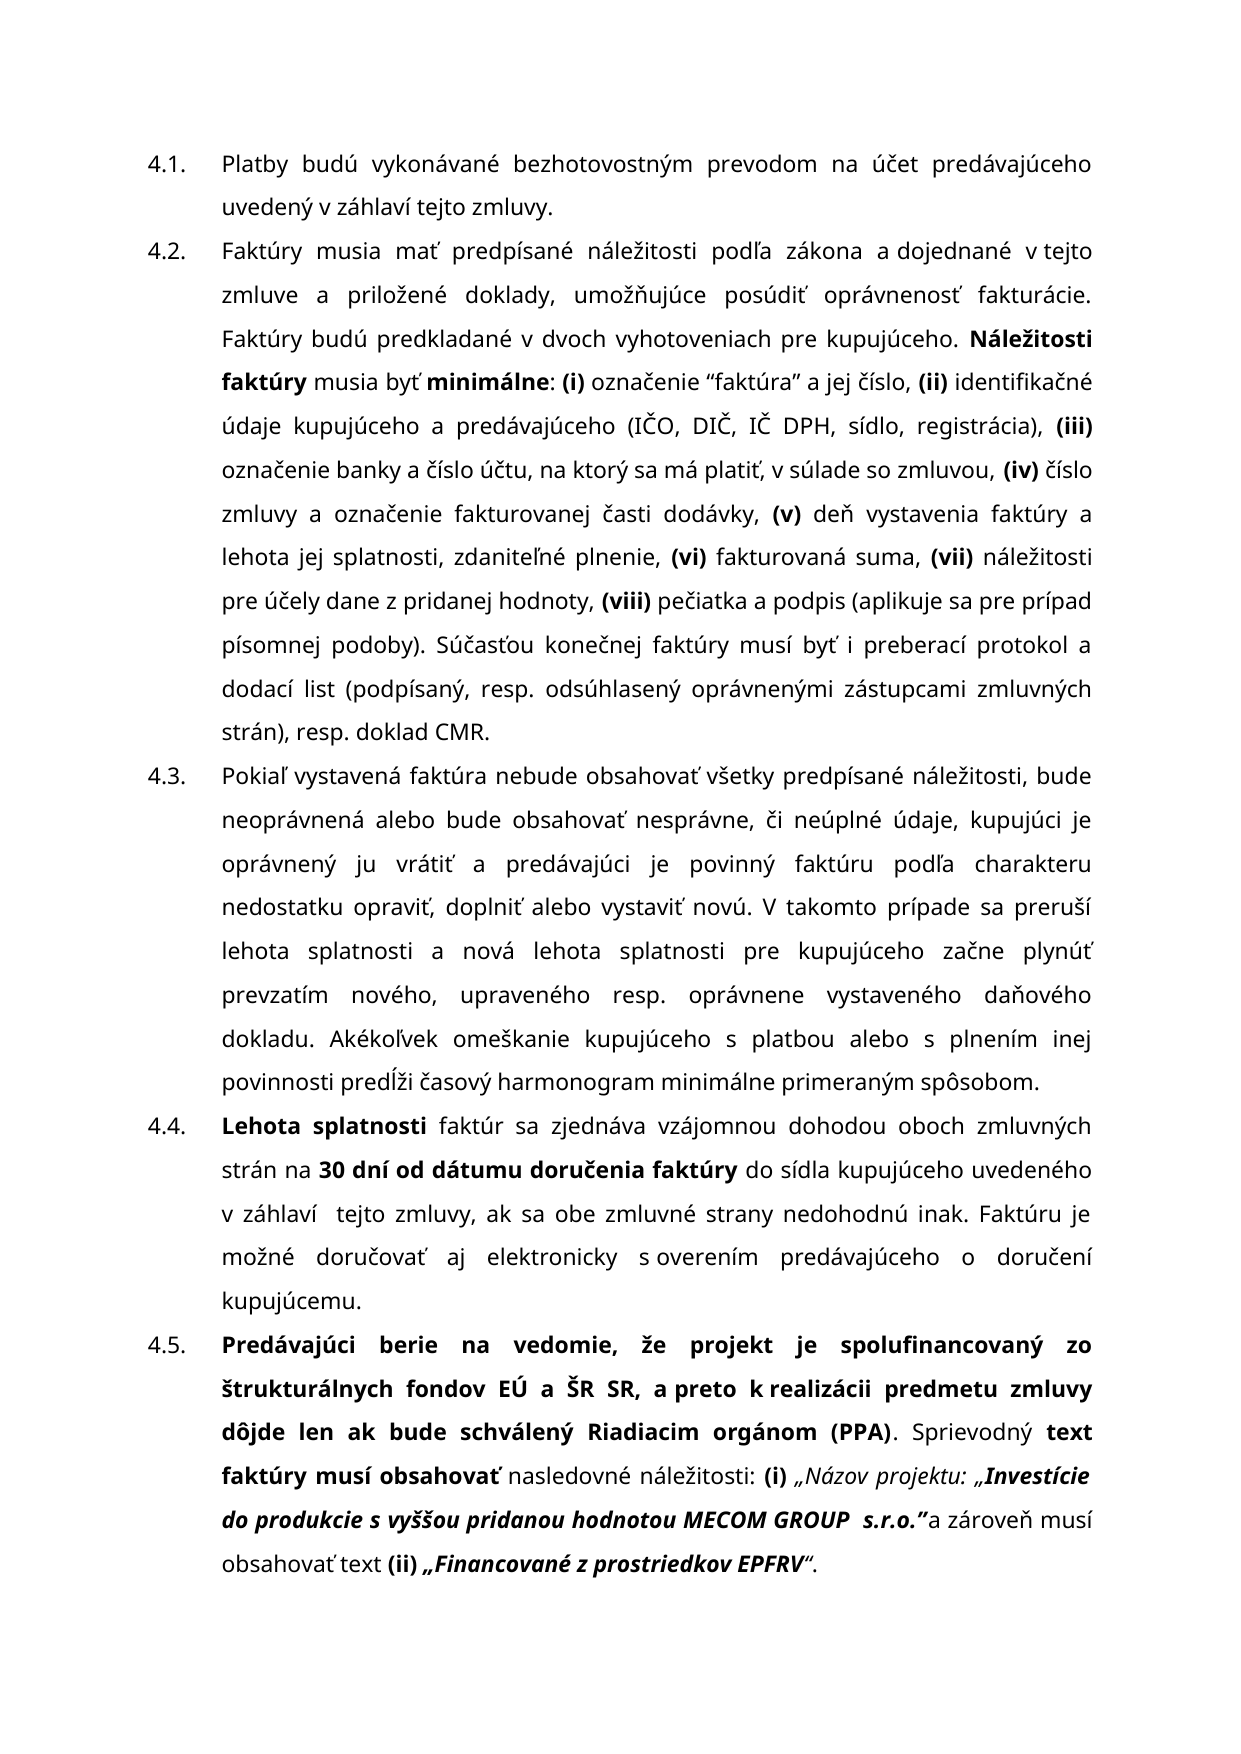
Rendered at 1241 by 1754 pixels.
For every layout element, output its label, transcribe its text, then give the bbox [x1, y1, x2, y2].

list Pokiaľ vystavená faktúra nebude obsahovať všetky predpísané náležitosti, bude neoprávnená alebo bude obsahovať nesprávne, či neúplné údaje, kupujúci je oprávnený ju vrátiť a predávajúci je povinný faktúru podľa charakteru nedostatku opraviť, doplniť alebo vystaviť novú. V takomto prípade sa preruší lehota splatnosti a nová lehota splatnosti pre kupujúceho začne plynúť prevzatím nového, upraveného resp. oprávnene vystaveného daňového dokladu. Akékoľvek omeškanie kupujúceho s platbou alebo s plnením inej povinnosti predĺži časový harmonogram minimálne primeraným spôsobom. [148, 760, 1093, 1098]
list Predávajúci berie na vedomie, že projekt je spolufinancovaný zo štrukturálnych fondov EÚ a ŠR SR, a preto k realizácii predmetu zmluvy dôjde len ak bude schválený Riadiacim orgánom (PPA). Sprievodný text faktúry musí obsahovať nasledovné náležitosti: (i) „Názov projektu: „Investície do produkcie s vyššou pridanou hodnotou MECOM GROUP s.r.o.”a zároveň musí obsahovať text (ii) „Financované z prostriedkov EPFRV“. [148, 1329, 1093, 1579]
list Faktúry musia mať predpísané náležitosti podľa zákona a dojednané v tejto zmluve a priložené doklady, umožňujúce posúdiť oprávnenosť fakturácie. Faktúry budú predkladané v dvoch vyhotoveniach pre kupujúceho. Náležitosti faktúry musia byť minimálne: (i) označenie “faktúra” a jej číslo, (ii) identifikačné údaje kupujúceho a predávajúceho (IČO, DIČ, IČ DPH, sídlo, registrácia), (iii) označenie banky a číslo účtu, na ktorý sa má platiť, v súlade so zmluvou, (iv) číslo zmluvy a označenie fakturovanej časti dodávky, (v) deň vystavenia faktúry a lehota jej splatnosti, zdaniteľné plnenie, (vi) fakturovaná suma, (vii) náležitosti pre účely dane z pridanej hodnoty, (viii) pečiatka a podpis (aplikuje sa pre prípad písomnej podoby). Súčasťou konečnej faktúry musí byť i preberací protokol a dodací list (podpísaný, resp. odsúhlasený oprávnenými zástupcami zmluvných strán), resp. doklad CMR. [148, 235, 1093, 748]
list Platby budú vykonávané bezhotovostným prevodom na účet predávajúceho uvedený v záhlaví tejto zmluvy. [148, 148, 1093, 223]
list Lehota splatnosti faktúr sa zjednáva vzájomnou dohodou oboch zmluvných strán na 30 dní od dátumu doručenia faktúry do sídla kupujúceho uvedeného v záhlaví tejto zmluvy, ak sa obe zmluvné strany nedohodnú inak. Faktúru je možné doručovať aj elektronicky s overením predávajúceho o doručení kupujúcemu. [148, 1110, 1093, 1316]
